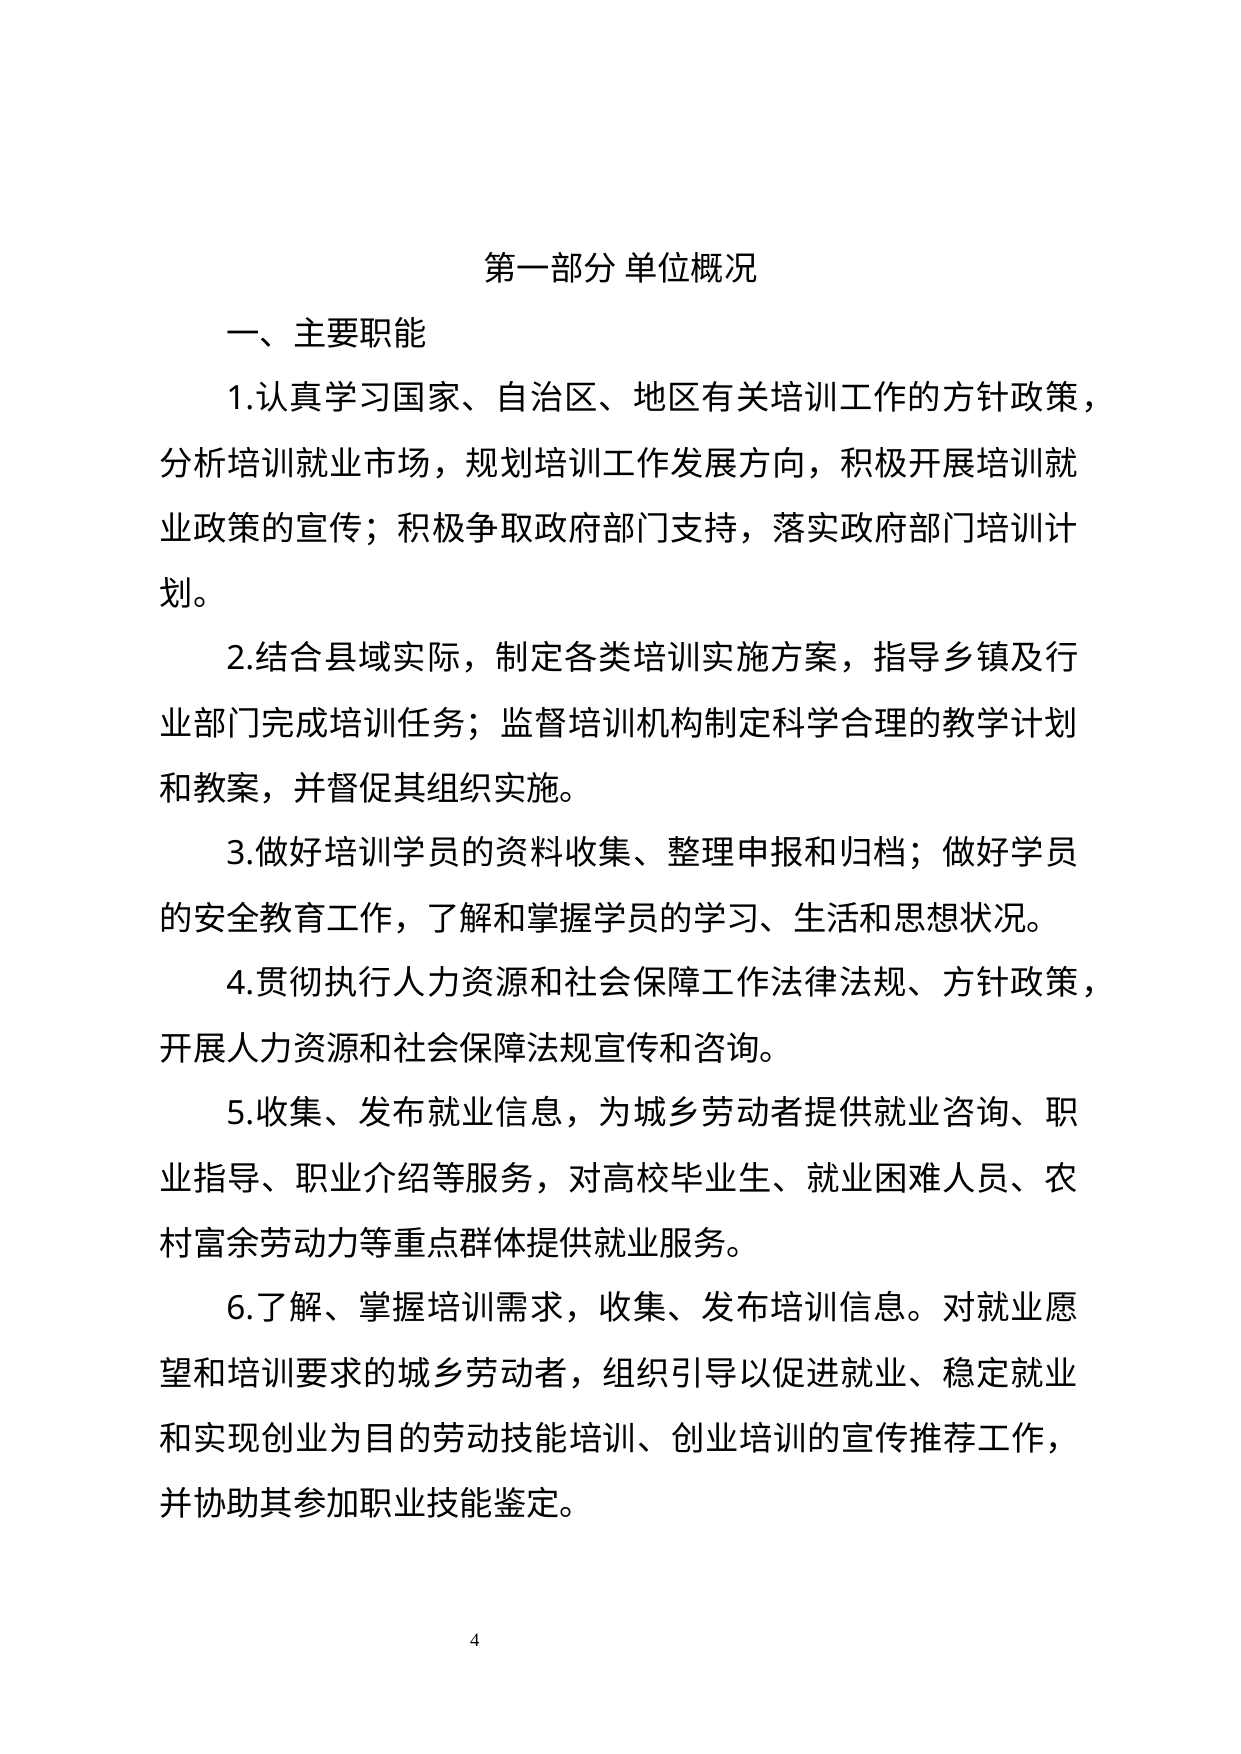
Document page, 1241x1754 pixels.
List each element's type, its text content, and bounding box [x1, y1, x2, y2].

text 第一部分 单位概况 [159, 233, 1081, 298]
text 2.结合县域实际，制定各类培训实施方案，指导乡镇及行业部门完成培训任务；监督培训机构制定科学合理的教学计划和教案，并督促其组织实施。 [159, 623, 1081, 818]
text 1.认真学习国家、自治区、地区有关培训工作的方针政策，分析培训就业市场，规划培训工作发展方向，积极开展培训就业政策的宣传；积极争取政府部门支持，落实政府部门培训计划。 [159, 363, 1081, 623]
text 4.贯彻执行人力资源和社会保障工作法律法规、方针政策，开展人力资源和社会保障法规宣传和咨询。 [159, 948, 1081, 1078]
text 3.做好培训学员的资料收集、整理申报和归档；做好学员的安全教育工作，了解和掌握学员的学习、生活和思想状况。 [159, 818, 1081, 948]
text 5.收集、发布就业信息，为城乡劳动者提供就业咨询、职业指导、职业介绍等服务，对高校毕业生、就业困难人员、农村富余劳动力等重点群体提供就业服务。 [159, 1078, 1081, 1273]
text 6.了解、掌握培训需求，收集、发布培训信息。对就业愿望和培训要求的城乡劳动者，组织引导以促进就业、稳定就业和实现创业为目的劳动技能培训、创业培训的宣传推荐工作，并协助其参加职业技能鉴定。 [159, 1273, 1081, 1533]
text 一、主要职能 [159, 298, 1081, 363]
